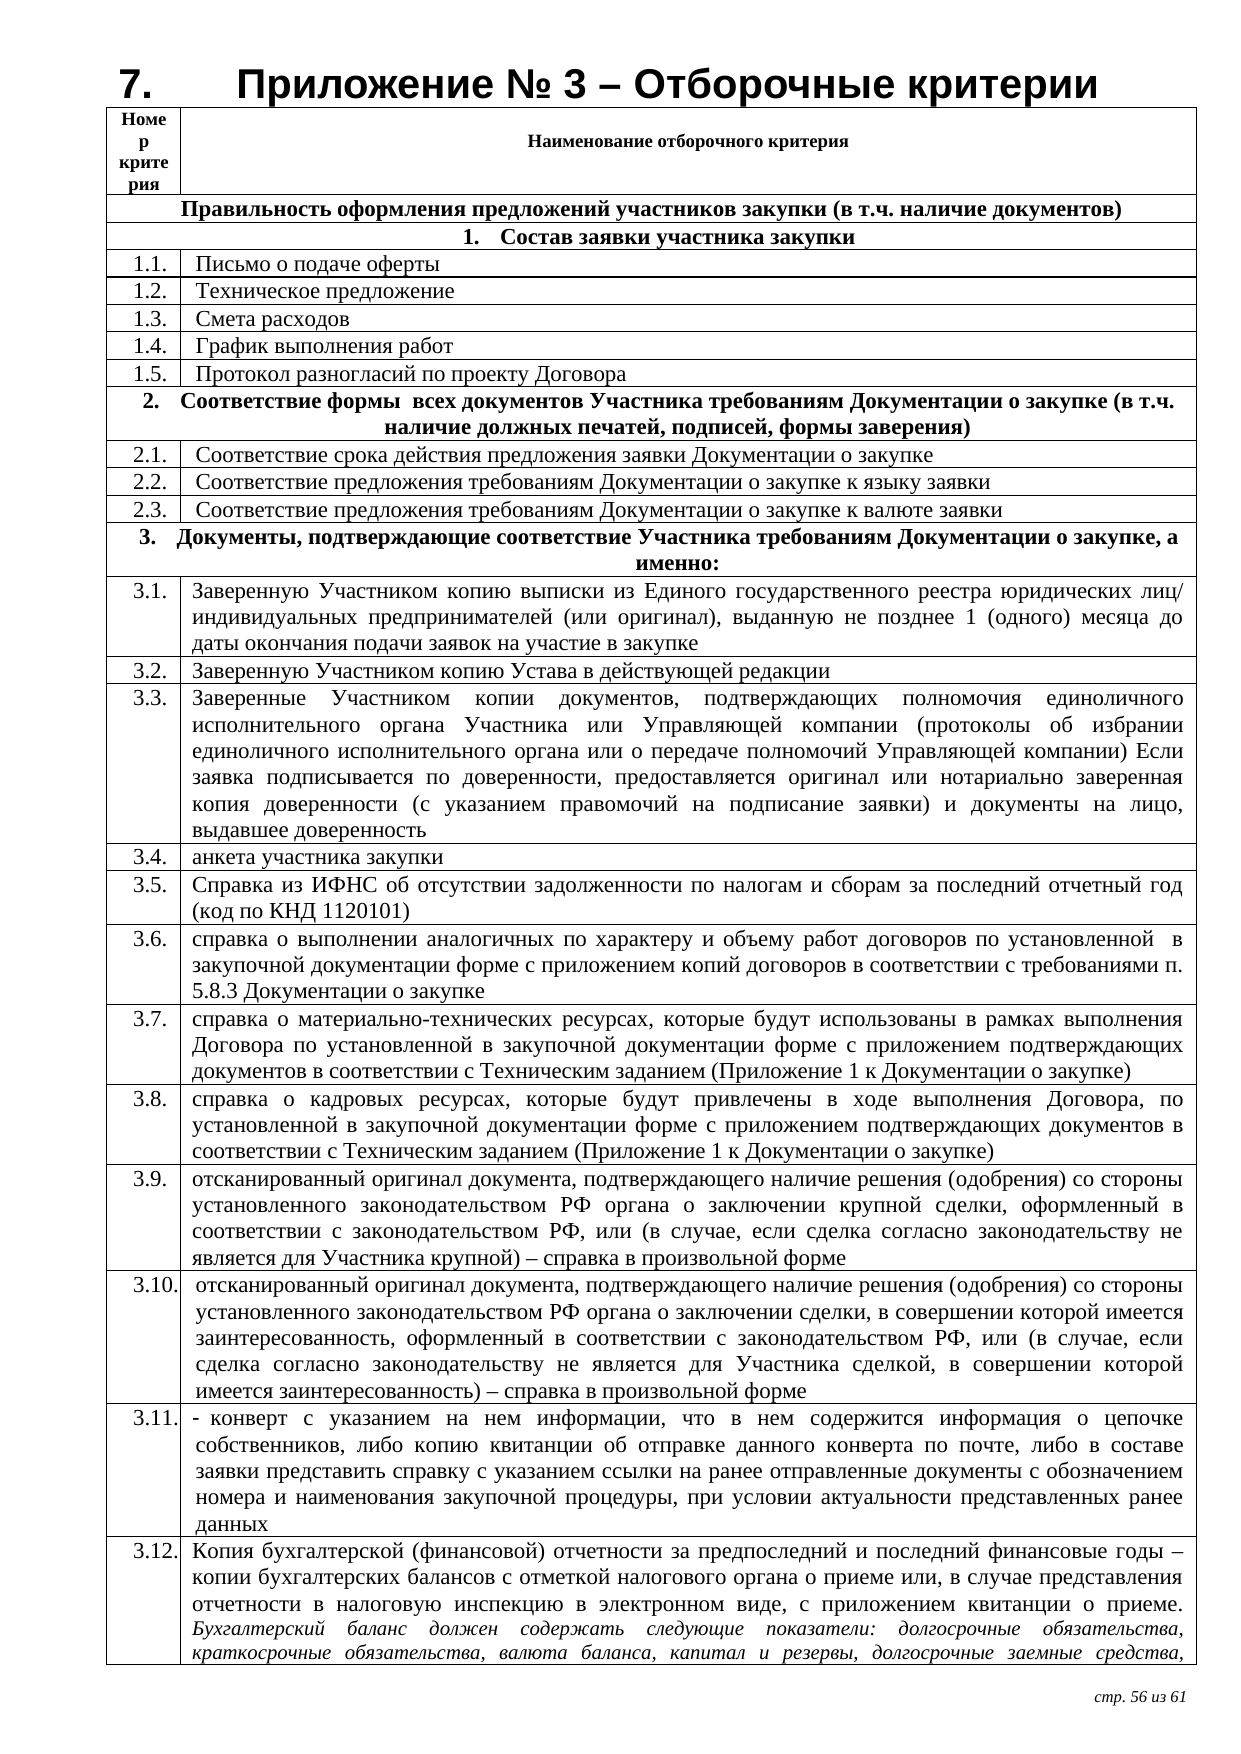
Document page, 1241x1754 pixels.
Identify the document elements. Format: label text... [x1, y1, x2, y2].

table_cell [107, 925, 180, 1004]
table_cell Правильность оформления предложений участников закупки (в т.ч. наличие документов) [107, 195, 1196, 222]
table_cell Протокол разногласий по проекту Договора [181, 360, 1196, 386]
table_cell [107, 1165, 180, 1270]
table_cell справка о кадровых ресурсах, которые будут привлечены в ходе выполнения Договора, по установленной в закупочной документации форме с приложением подтверждающих документов в соответствии с Техническим заданием (Приложение 1 к Документации о закупке) [181, 1085, 1196, 1164]
table_cell [107, 1005, 180, 1084]
table_cell Соответствие предложения требованиям Документации о закупке к языку заявки [181, 468, 1196, 494]
table_cell [107, 844, 180, 870]
table_cell Техническое предложение [181, 278, 1196, 304]
table_cell отсканированный оригинал документа, подтверждающего наличие решения (одобрения) со стороны установленного законодательством РФ органа о заключении крупной сделки, оформленный в соответствии с законодательством РФ, или (в случае, если сделка согласно законодательству не является для Участника крупной) – справка в произвольной форме [181, 1165, 1196, 1270]
table_cell [107, 1404, 180, 1536]
table_cell [107, 468, 180, 494]
table_header Номер критерия [107, 108, 180, 194]
table_cell Заверенную Участником копию Устава в действующей редакции [181, 657, 1196, 683]
table_cell Заверенную Участником копию выписки из Единого государственного реестра юридических лиц/ индивидуальных предпринимателей (или оригинал), выданную не позднее 1 (одного) месяца до даты окончания подачи заявок на участие в закупке [181, 577, 1196, 656]
table_cell [107, 1271, 180, 1403]
table_cell Смета расходов [181, 305, 1196, 331]
table_cell Письмо о подаче оферты [181, 250, 1196, 276]
table_header Наименование отборочного критерия [181, 108, 1196, 194]
table_cell Соответствие формы всех документов Участника требованиям Документации о закупке (в т.ч. наличие должных печатей, подписей, формы заверения) [107, 387, 1196, 440]
table_cell [107, 332, 180, 359]
table_cell [107, 657, 180, 683]
table_cell [107, 1085, 180, 1164]
table_cell [107, 684, 180, 842]
table_cell [107, 1537, 180, 1664]
table_cell [107, 360, 180, 386]
table_cell Состав заявки участника закупки [107, 223, 1196, 249]
table_cell Справка из ИФНС об отсутствии задолженности по налогам и сборам за последний отчетный год (код по КНД 1120101) [181, 871, 1196, 923]
table_cell Соответствие срока действия предложения заявки Документации о закупке [181, 441, 1196, 467]
table_cell [107, 496, 180, 522]
table_cell анкета участника закупки [181, 844, 1196, 870]
table_cell [107, 577, 180, 656]
table_cell [107, 441, 180, 467]
table_cell [107, 278, 180, 304]
subtitle Приложение № 3 – Отборочные критерии [118, 59, 1181, 107]
table_cell конверт с указанием на нем информации, что в нем содержится информация о цепочке собственников, либо копию квитанции об отправке данного конверта по почте, либо в составе заявки представить справку с указанием ссылки на ранее отправленные документы с обозначением номера и наименования закупочной процедуры, при условии актуальности представленных ранее данных [181, 1404, 1196, 1536]
table_cell Документы, подтверждающие соответствие Участника требованиям Документации о закупке, а именно: [107, 523, 1196, 576]
table_cell Заверенные Участником копии документов, подтверждающих полномочия единоличного исполнительного органа Участника или Управляющей компании (протоколы об избрании единоличного исполнительного органа или о передаче полномочий Управляющей компании) Если заявка подписывается по доверенности, предоставляется оригинал или нотариально заверенная копия доверенности (с указанием правомочий на подписание заявки) и документы на лицо, выдавшее доверенность [181, 684, 1196, 842]
table_cell справка о выполнении аналогичных по характеру и объему работ договоров по установленной в закупочной документации форме с приложением копий договоров в соответствии с требованиями п. 5.8.3 Документации о закупке [181, 925, 1196, 1004]
table_cell Соответствие предложения требованиям Документации о закупке к валюте заявки [181, 496, 1196, 522]
table_cell . [107, 250, 180, 276]
table_cell График выполнения работ [181, 332, 1196, 359]
table_cell [107, 305, 180, 331]
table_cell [181, 1537, 1196, 1664]
table_cell справка о материально-технических ресурсах, которые будут использованы в рамках выполнения Договора по установленной в закупочной документации форме с приложением подтверждающих документов в соответствии с Техническим заданием (Приложение 1 к Документации о закупке) [181, 1005, 1196, 1084]
table_cell [107, 871, 180, 923]
table_cell отсканированный оригинал документа, подтверждающего наличие решения (одобрения) со стороны установленного законодательством РФ органа о заключении сделки, в совершении которой имеется заинтересованность, оформленный в соответствии с законодательством РФ, или (в случае, если сделка согласно законодательству не является для Участника сделкой, в совершении которой имеется заинтересованность) – справка в произвольной форме [181, 1271, 1196, 1403]
